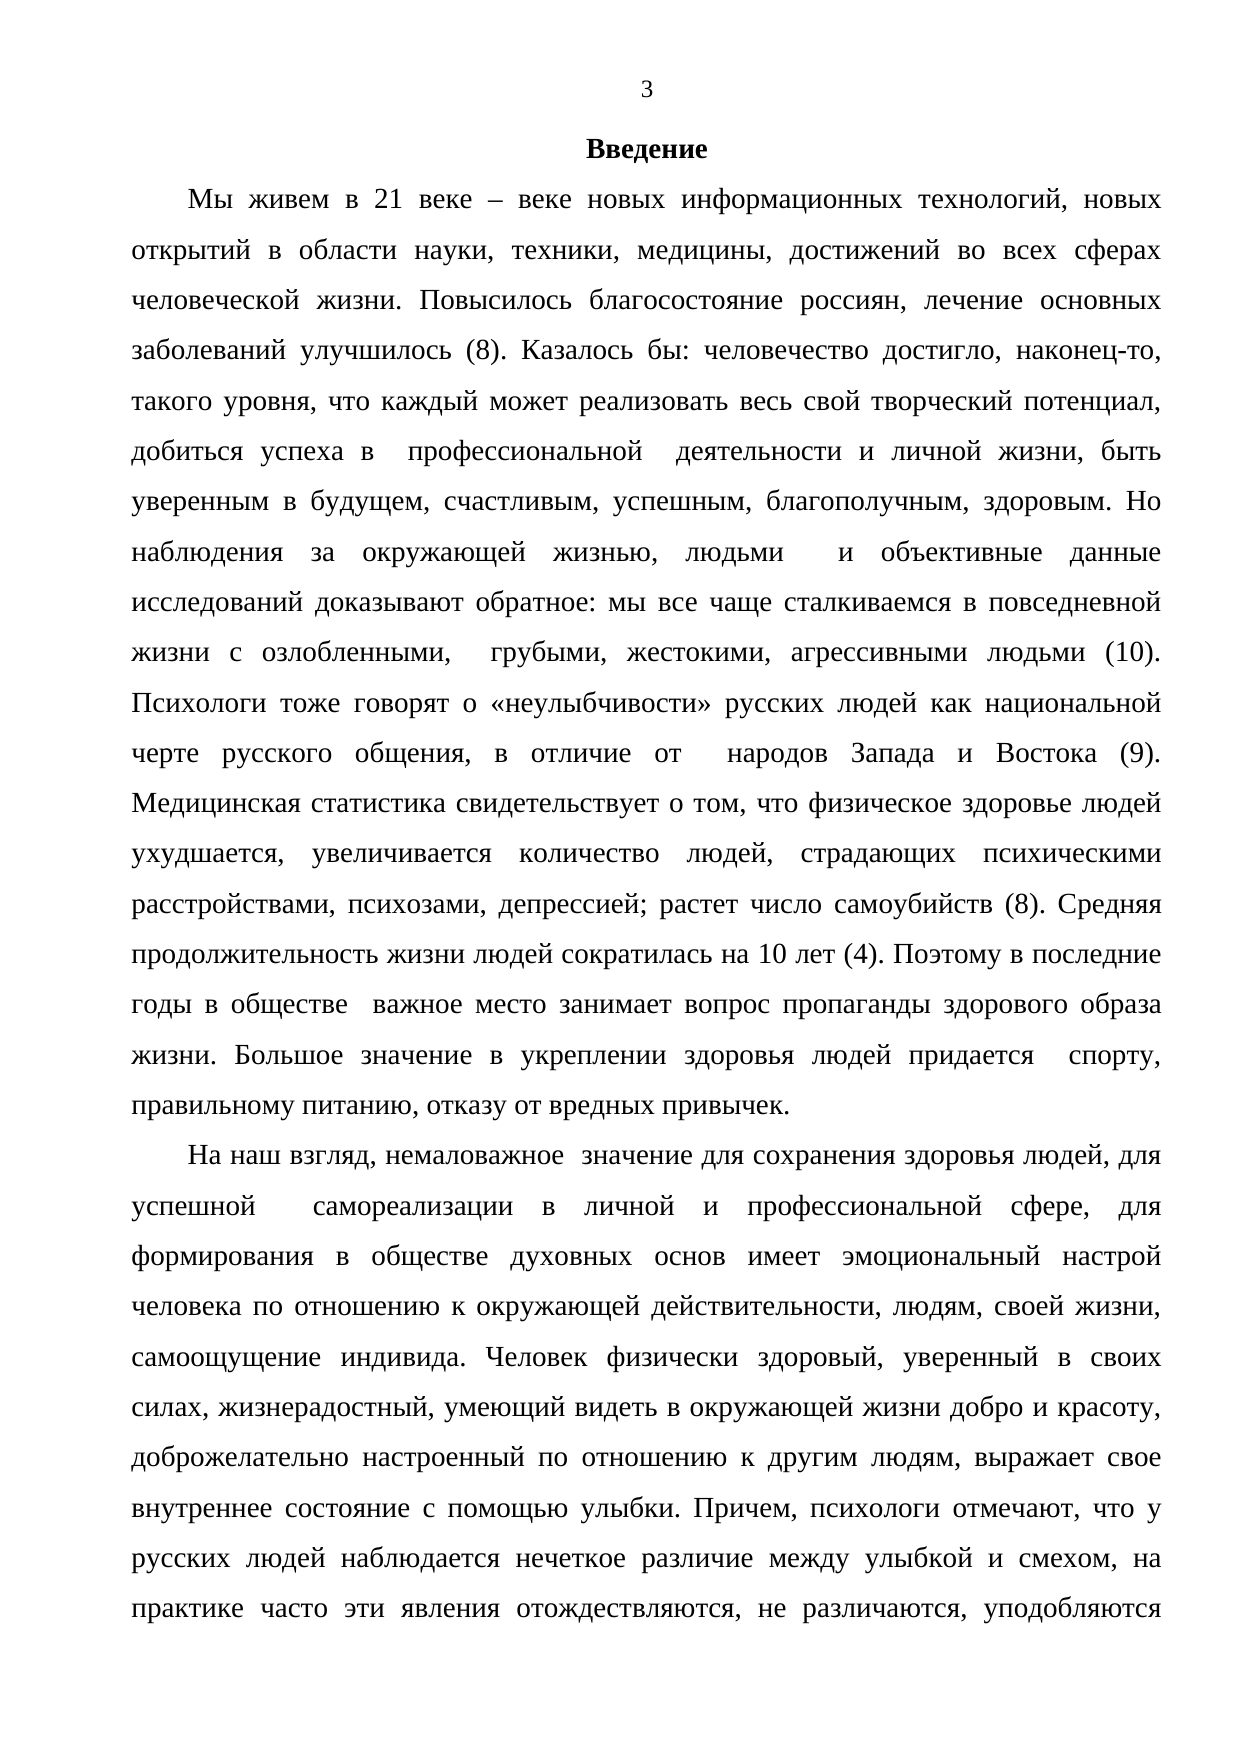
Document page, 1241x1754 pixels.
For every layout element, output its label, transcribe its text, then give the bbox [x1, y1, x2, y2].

subtitle Введение [131, 131, 1162, 165]
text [131, 1137, 1162, 1624]
text Мы живем в 21 веке – веке новых информационных технологий, новых открытий в области науки, техники, медицины, достижений во всех сферах человеческой жизни. Повысилось благосостояние россиян, лечение основных заболеваний улучшилось (8). Казалось бы: человечество достигло, наконец-то, такого уровня, что каждый может реализовать весь свой творческий потенциал, добиться успеха в профессиональной деятельности и личной жизни, быть уверенным в будущем, счастливым, успешным, благополучным, здоровым. Но наблюдения за окружающей жизнью, людьми и объективные данные исследований доказывают обратное: мы все чаще сталкиваемся в повседневной жизни с озлобленными, грубыми, жестокими, агрессивными людьми (10). Психологи тоже говорят о «неулыбчивости» русских людей как национальной черте русского общения, в отличие от народов Запада и Востока (9). Медицинская статистика свидетельствует о том, что физическое здоровье людей ухудшается, увеличивается количество людей, страдающих психическими расстройствами, психозами, депрессией; растет число самоубийств (8). Средняя продолжительность жизни людей сократилась на 10 лет (4). Поэтому в последние годы в обществе важное место занимает вопрос пропаганды здорового образа жизни. Большое значение в укреплении здоровья людей придается спорту, правильному питанию, отказу от вредных привычек. [131, 182, 1162, 1121]
